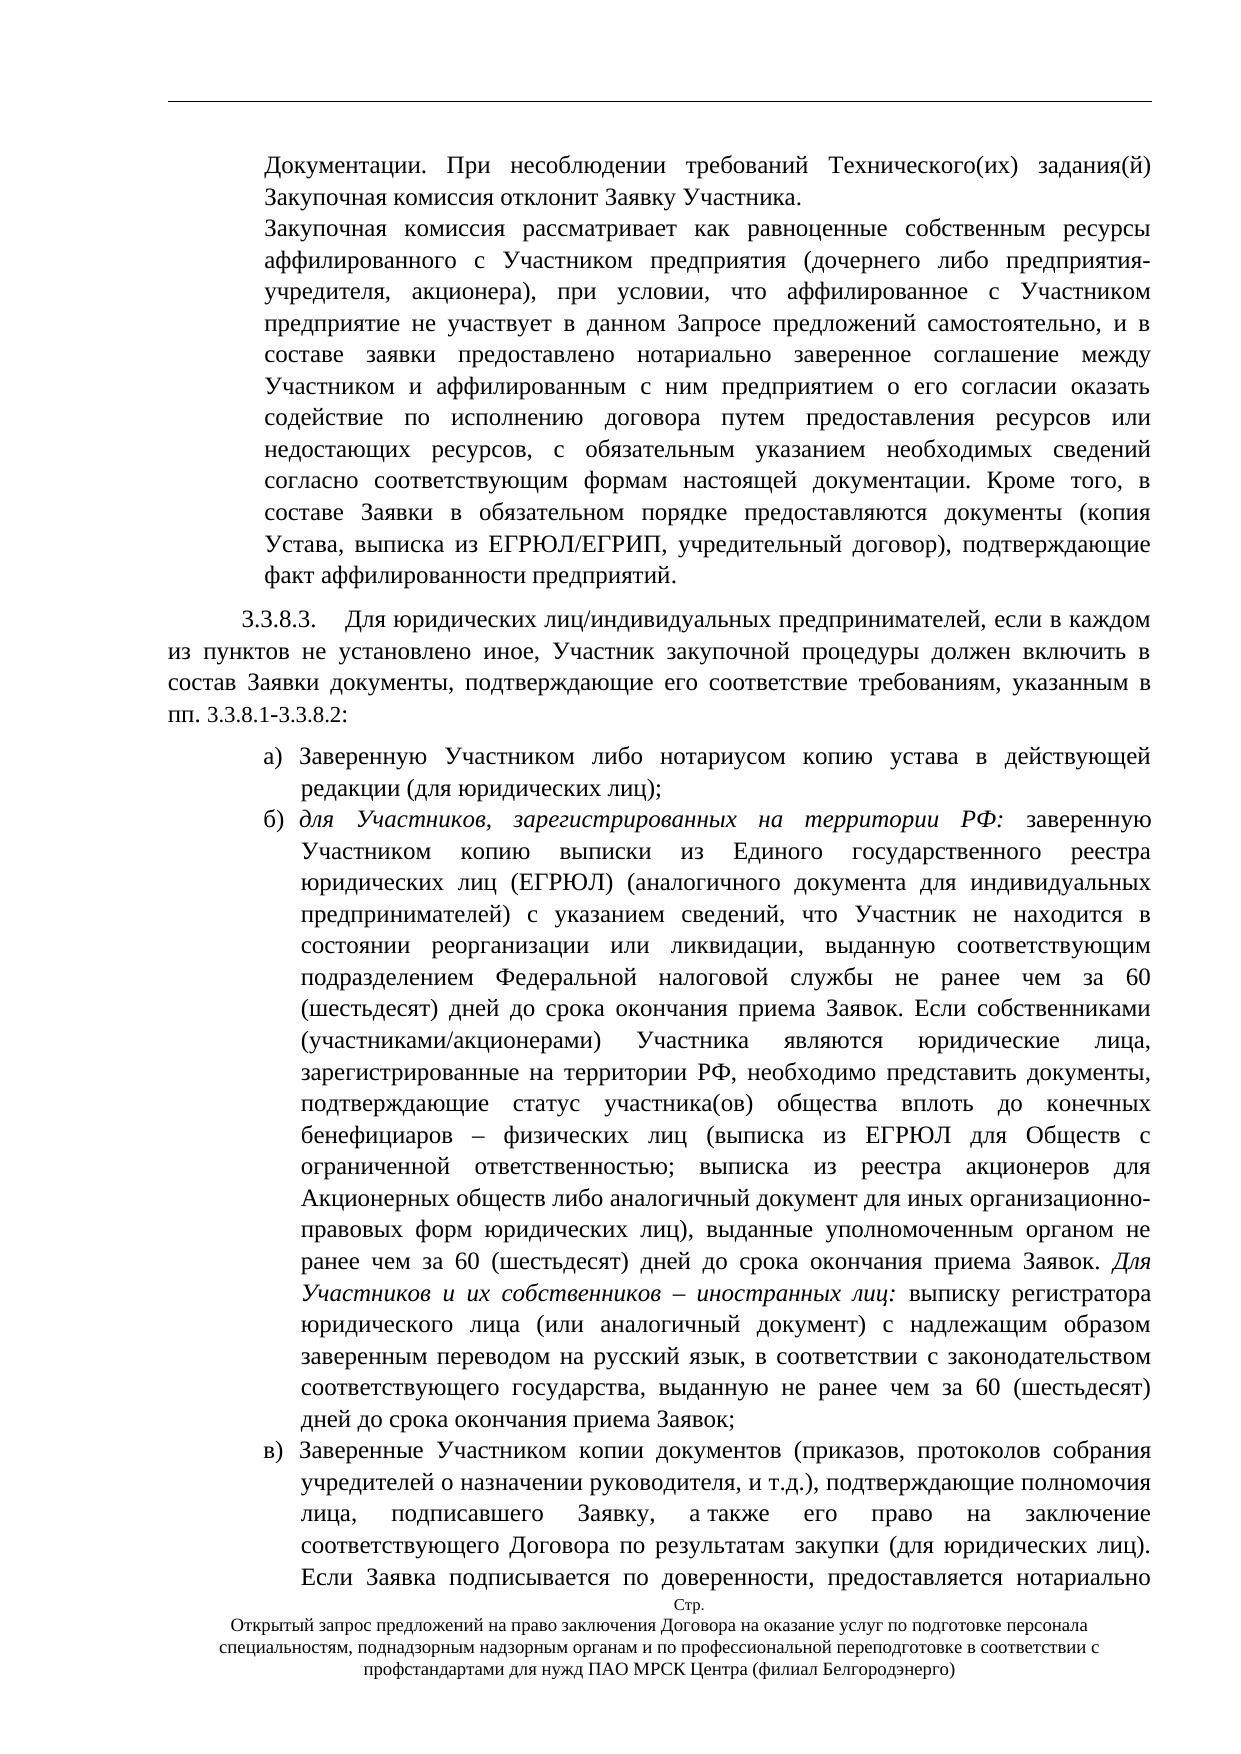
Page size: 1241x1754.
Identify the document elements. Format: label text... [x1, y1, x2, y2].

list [227, 150, 1152, 210]
text Закупочная комиссия рассматривает как равноценные собственным ресурсы аффилированного с Участником предприятия (дочернего либо предприятия-учредителя, акционера), при условии, что аффилированное с Участником предприятие не участвует в данном Запросе предложений самостоятельно, и в составе заявки предоставлено нотариально заверенное соглашение между Участником и аффилированным с ним предприятием о его согласии оказать содействие по исполнению договора путем предоставления ресурсов или недостающих ресурсов, с обязательным указанием необходимых сведений согласно соответствующим формам настоящей документации. Кроме того, в составе Заявки в обязательном порядке предоставляются документы (копия Устава, выписка из ЕГРЮЛ/ЕГРИП, учредительный договор), подтверждающие факт аффилированности предприятий. [264, 213, 1152, 589]
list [263, 1435, 1152, 1590]
list Заверенную Участником либо нотариусом копию устава в действующей редакции (для юридических лиц); [263, 741, 1152, 801]
list для Участников, зарегистрированных на территории РФ: заверенную Участником копию выписки из Единого государственного реестра юридических лиц (ЕГРЮЛ) (аналогичного документа для индивидуальных предпринимателей) с указанием сведений, что Участник не находится в состоянии реорганизации или ликвидации, выданную соответствующим подразделением Федеральной налоговой службы не ранее чем за 60 (шестьдесят) дней до срока окончания приема Заявок. Если собственниками (участниками/акционерами) Участника являются юридические лица, зарегистрированные на территории РФ, необходимо представить документы, подтверждающие статус участника(ов) общества вплоть до конечных бенефициаров – физических лиц (выписка из ЕГРЮЛ для Обществ с ограниченной ответственностью; выписка из реестра акционеров для Акционерных обществ либо аналогичный документ для иных организационно-правовых форм юридических лиц), выданные уполномоченным органом не ранее чем за 60 (шестьдесят) дней до срока окончания приема Заявок. Для Участников и их собственников – иностранных лиц: выписку регистратора юридического лица (или аналогичный документ) с надлежащим образом заверенным переводом на русский язык, в соответствии с законодательством соответствующего государства, выданную не ранее чем за 60 (шестьдесят) дней до срока окончания приема Заявок; [263, 804, 1152, 1433]
list Для юридических лиц/индивидуальных предпринимателей, если в каждом из пунктов не установлено иное, Участник закупочной процедуры должен включить в состав Заявки документы, подтверждающие его соответствие требованиям, указанным в пп. 3.3.8.1-3.3.8.2: [168, 604, 1152, 728]
